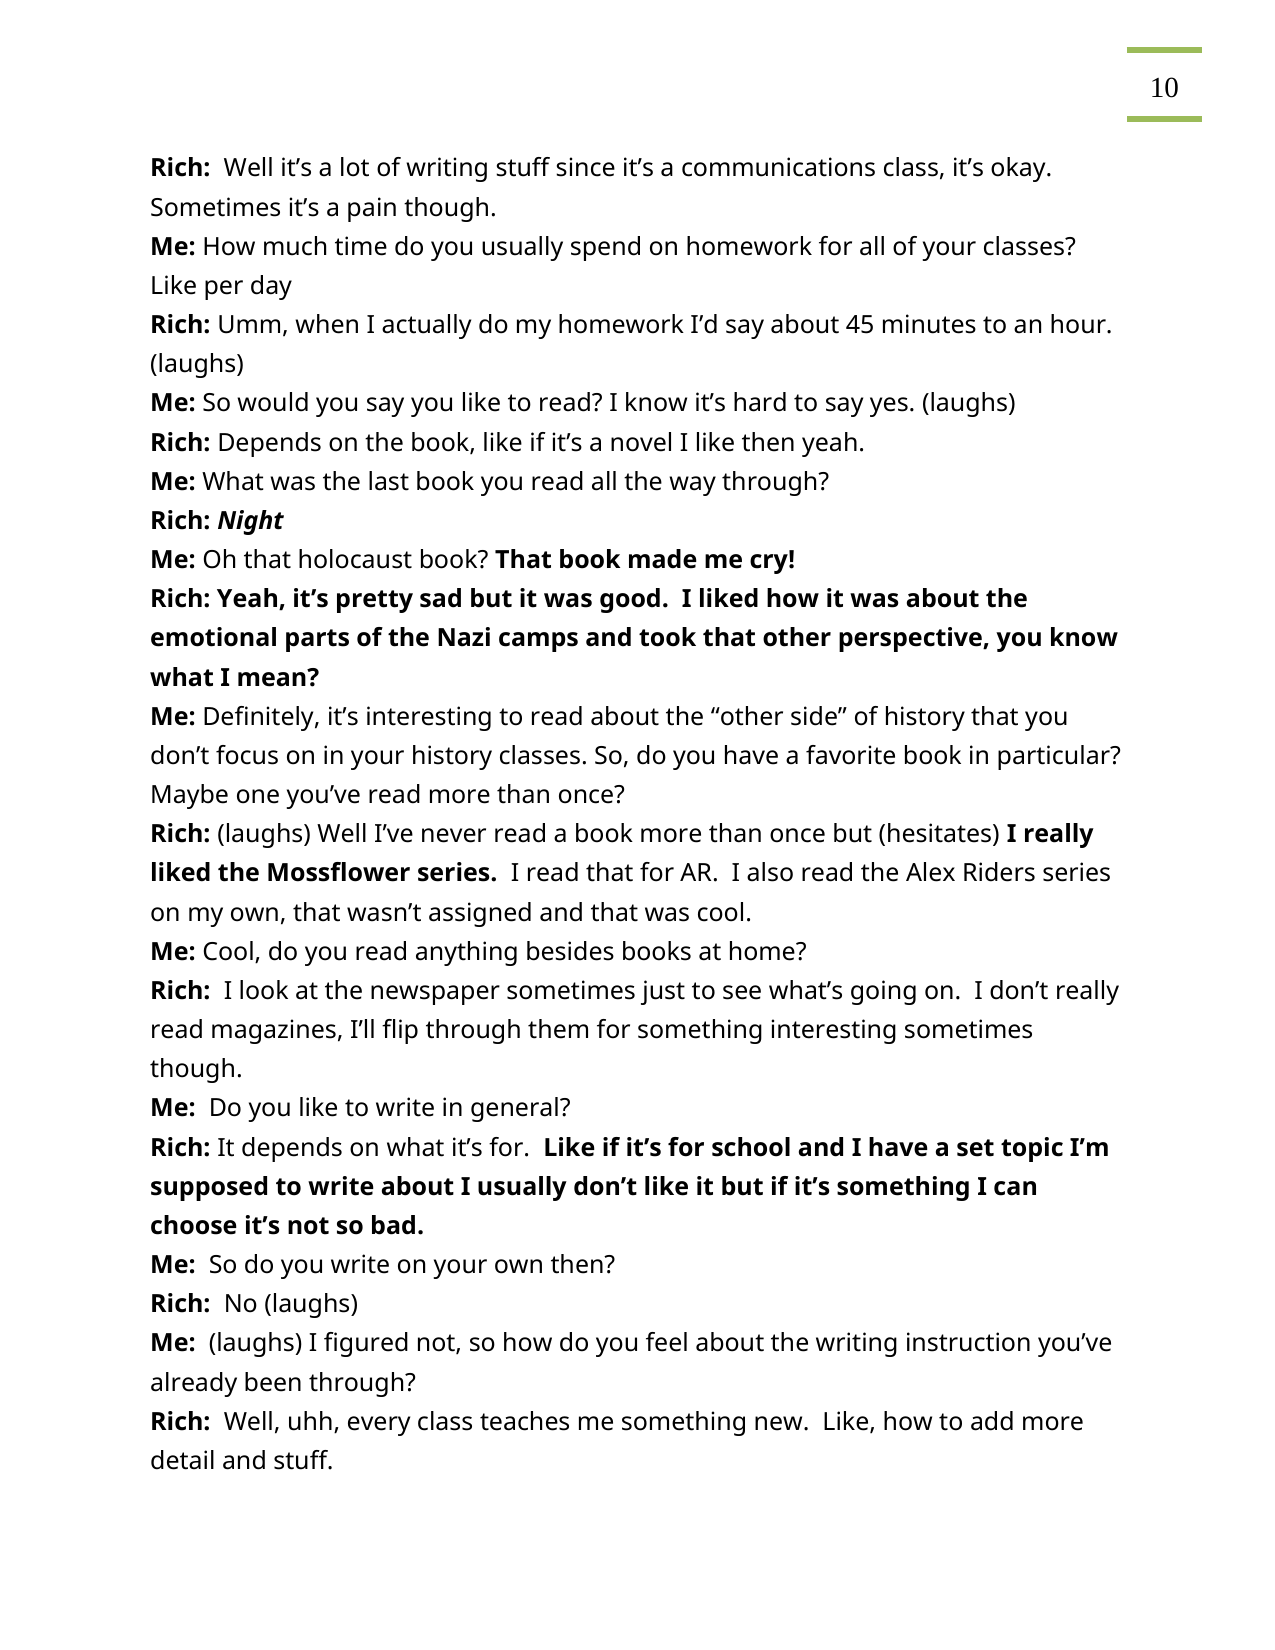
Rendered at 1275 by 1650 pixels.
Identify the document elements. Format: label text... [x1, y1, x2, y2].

text Rich: Well it’s a lot of writing stuff since it’s a communications class, it’s okay. Sometimes it’s a pain though. [150, 150, 1125, 223]
text Rich: Night [150, 502, 1125, 537]
text Rich: Well, uhh, every class teaches me something new. Like, how to add more detail and stuff. [150, 1403, 1125, 1477]
text Rich: No (laughs) [150, 1286, 1125, 1320]
text Me: What was the last book you read all the way through? [150, 463, 1125, 497]
text Me: Definitely, it’s interesting to read about the “other side” of history that you don’t focus on in your history classes. So, do you have a favorite book in particular? Maybe one you’ve read more than once? [150, 698, 1125, 811]
text Rich: It depends on what it’s for. Like if it’s for school and I have a set topic I’m supposed to write about I usually don’t like it but if it’s something I can choose it’s not so bad. [150, 1129, 1125, 1242]
text Me: So would you say you like to read? I know it’s hard to say yes. (laughs) [150, 385, 1125, 419]
text Rich: (laughs) Well I’ve never read a book more than once but (hesitates) I really liked the Mossflower series. I read that for AR. I also read the Alex Riders series on my own, that wasn’t assigned and that was cool. [150, 816, 1125, 928]
text Me: (laughs) I figured not, so how do you feel about the writing instruction you’ve already been through? [150, 1325, 1125, 1398]
text Me: Do you like to write in general? [150, 1090, 1125, 1124]
text Rich: Umm, when I actually do my homework I’d say about 45 minutes to an hour. (laughs) [150, 307, 1125, 380]
text Rich: I look at the newspaper sometimes just to see what’s going on. I don’t really read magazines, I’ll flip through them for something interesting sometimes though. [150, 972, 1125, 1085]
text Me: How much time do you usually spend on homework for all of your classes? Like per day [150, 228, 1125, 302]
text Me: Cool, do you read anything besides books at home? [150, 933, 1125, 967]
text Me: So do you write on your own then? [150, 1247, 1125, 1281]
text Rich: Depends on the book, like if it’s a novel I like then yeah. [150, 424, 1125, 458]
text Me: Oh that holocaust book? That book made me cry! [150, 542, 1125, 576]
text Rich: Yeah, it’s pretty sad but it was good. I liked how it was about the emotional parts of the Nazi camps and took that other perspective, you know what I mean? [150, 581, 1125, 693]
